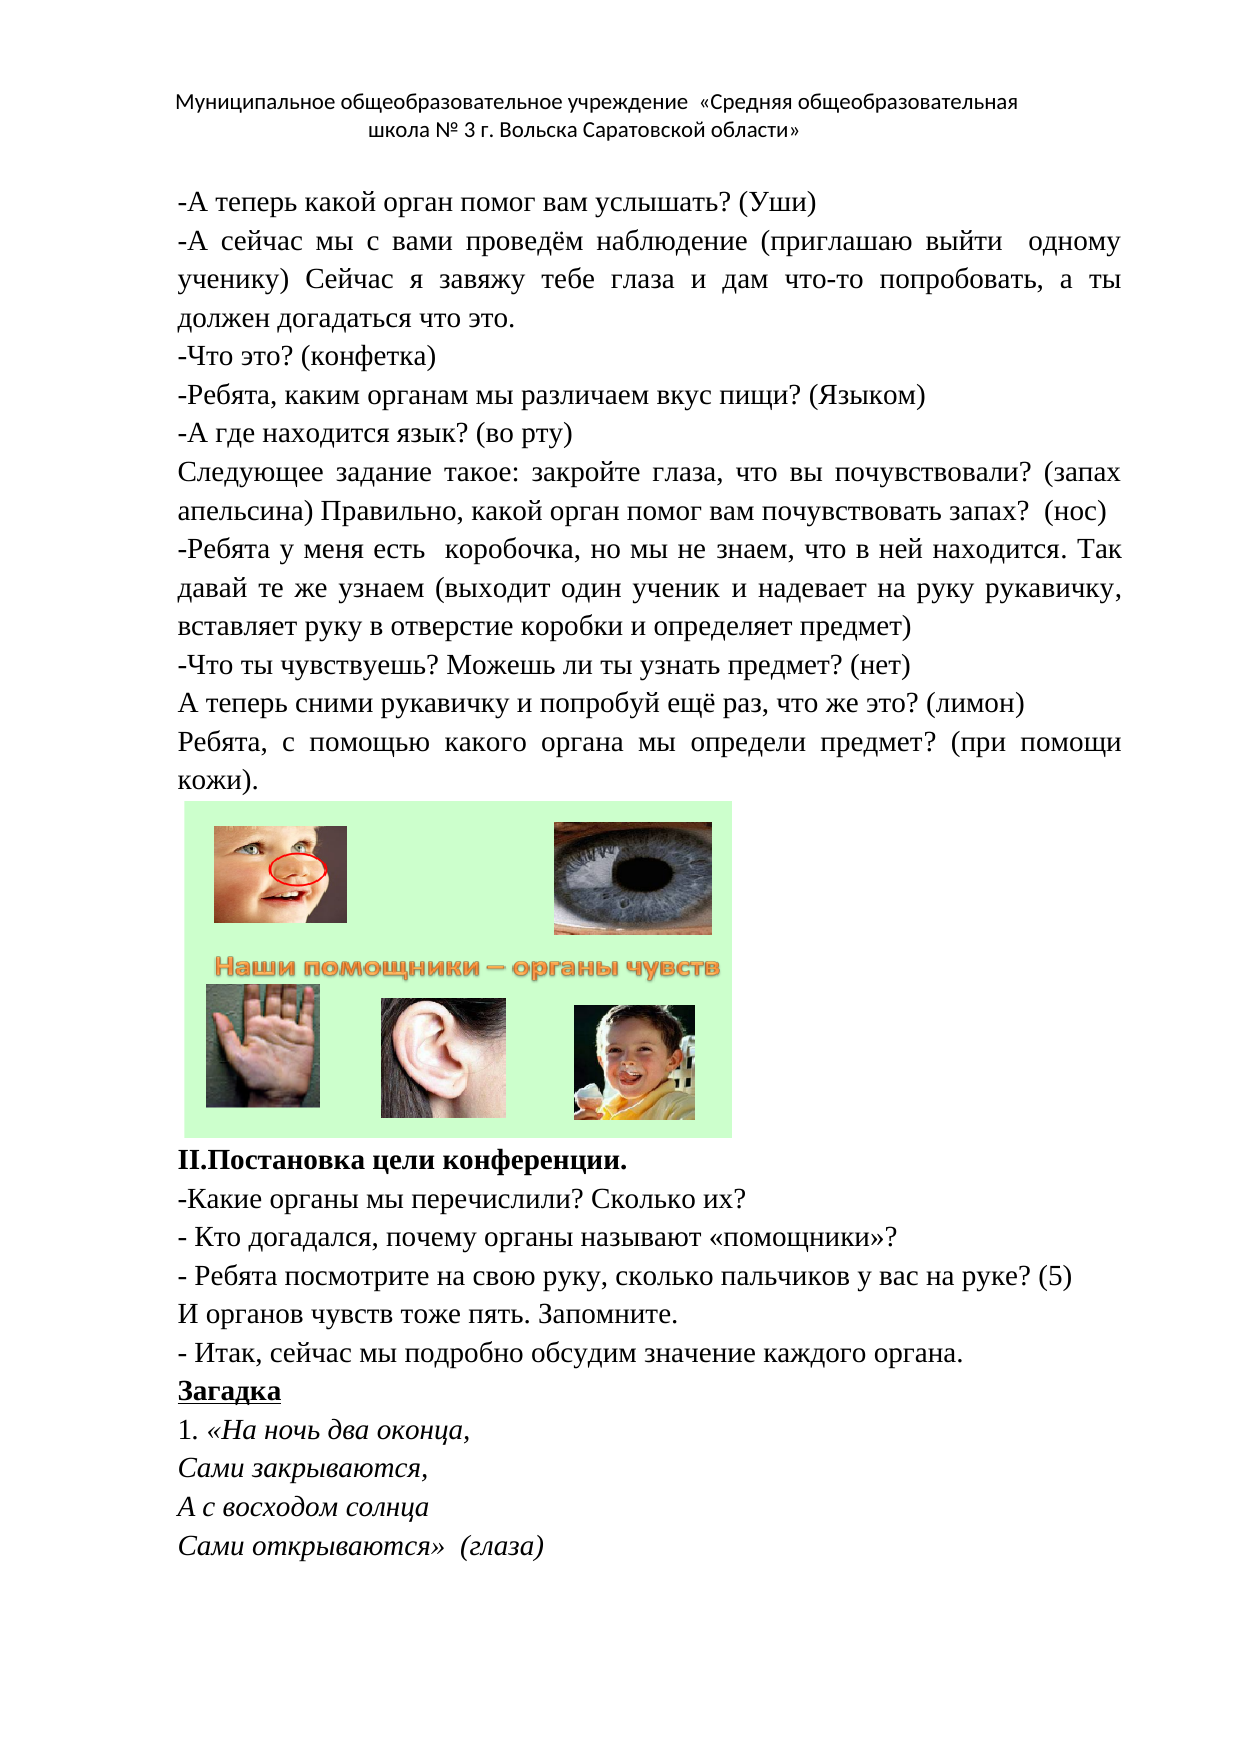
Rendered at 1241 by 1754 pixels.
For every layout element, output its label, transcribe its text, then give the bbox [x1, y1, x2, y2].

text -А сейчас мы с вами проведём наблюдение (приглашаю выйти одному ученику) Сейчас я завяжу тебе глаза и дам что-то попробовать, а ты должен догадаться что это. [177, 223, 1122, 333]
text -Ребята у меня есть коробочка, но мы не знаем, что в ней находится. Так давай те же узнаем (выходит один ученик и надевает на руку рукавичку, вставляет руку в отверстие коробки и определяет предмет) [177, 531, 1122, 642]
text II.Постановка цели конференции. [177, 1142, 1122, 1176]
text Ребята, с помощью какого органа мы определи предмет? (при помощи кожи). [177, 724, 1122, 796]
text -А где находится язык? (во рту) [177, 416, 1122, 449]
text А с восходом солнца [177, 1489, 1122, 1523]
text -Что это? (конфетка) [177, 338, 1122, 372]
text -Какие органы мы перечислили? Сколько их? [177, 1181, 1122, 1214]
text И органов чувств тоже пять. Запомните. [177, 1296, 1122, 1330]
text - Ребята посмотрите на свою руку, сколько пальчиков у вас на руке? (5) [177, 1258, 1122, 1291]
text -Что ты чувствуешь? Можешь ли ты узнать предмет? (нет) [177, 647, 1122, 680]
text - Итак, сейчас мы подробно обсудим значение каждого органа. [177, 1335, 1122, 1368]
text Загадка [177, 1373, 1122, 1407]
text А теперь сними рукавичку и попробуй ещё раз, что же это? (лимон) [177, 685, 1122, 719]
text -Ребята, каким органам мы различаем вкус пищи? (Языком) [177, 377, 1122, 411]
text Сами закрываются, [177, 1451, 1122, 1484]
text - Кто догадался, почему органы называют «помощники»? [177, 1219, 1122, 1253]
text -А теперь какой орган помог вам услышать? (Уши) [177, 184, 1122, 218]
text 1. «На ночь два оконца, [177, 1412, 1122, 1446]
text Следующее задание такое: закройте глаза, что вы почувствовали? (запах апельсина) Правильно, какой орган помог вам почувствовать запах? (нос) [177, 454, 1122, 526]
text Сами открываются» (глаза) [177, 1528, 1122, 1561]
